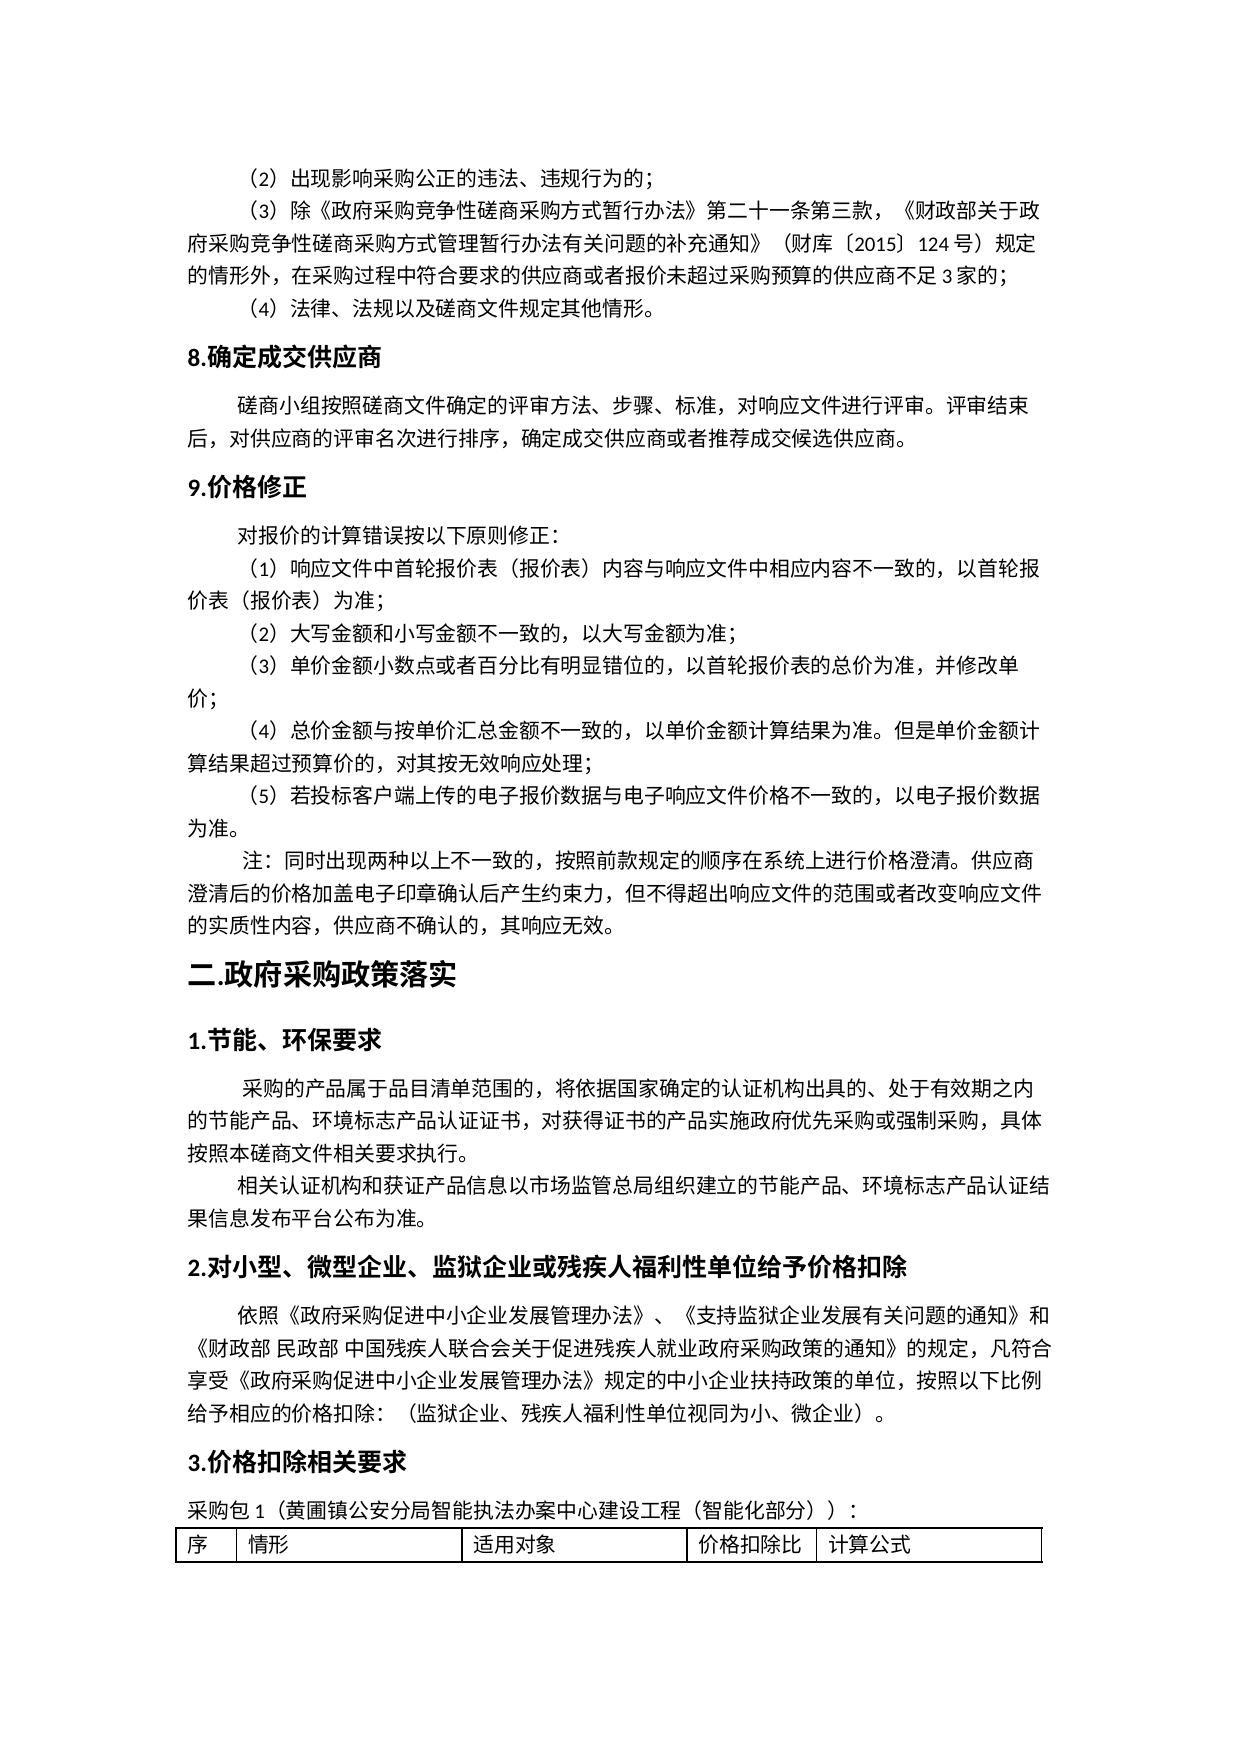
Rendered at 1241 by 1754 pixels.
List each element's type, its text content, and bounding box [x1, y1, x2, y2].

text 对报价的计算错误按以下原则修正： [187, 519, 1053, 552]
text 采购的产品属于品目清单范围的，将依据国家确定的认证机构出具的、处于有效期之内的节能产品、环境标志产品认证证书，对获得证书的产品实施政府优先采购或强制采购，具体按照本磋商文件相关要求执行。 [187, 1072, 1053, 1169]
table_header 价格扣除比例 [688, 1529, 816, 1561]
text （4）总价金额与按单价汇总金额不一致的，以单价金额计算结果为准。但是单价金额计算结果超过预算价的，对其按无效响应处理； [187, 714, 1053, 779]
table_header 情形 [237, 1529, 461, 1561]
text 注：同时出现两种以上不一致的，按照前款规定的顺序在系统上进行价格澄清。供应商澄清后的价格加盖电子印章确认后产生约束力，但不得超出响应文件的范围或者改变响应文件的实质性内容，供应商不确认的，其响应无效。 [187, 844, 1053, 942]
text （3）单价金额小数点或者百分比有明显错位的，以首轮报价表的总价为准，并修改单价； [187, 649, 1053, 714]
text （5）若投标客户端上传的电子报价数据与电子响应文件价格不一致的，以电子报价数据为准。 [187, 779, 1053, 844]
table_header 序号 [177, 1529, 236, 1561]
text 2.对小型、微型企业、监狱企业或残疾人福利性单位给予价格扣除 [187, 1234, 1053, 1299]
text 二.政府采购政策落实 [187, 942, 1053, 1007]
text （2）出现影响采购公正的违法、违规行为的； [187, 162, 1053, 194]
text 磋商小组按照磋商文件确定的评审方法、步骤、标准，对响应文件进行评审。评审结束后，对供应商的评审名次进行排序，确定成交供应商或者推荐成交候选供应商。 [187, 389, 1053, 454]
text 相关认证机构和获证产品信息以市场监管总局组织建立的节能产品、环境标志产品认证结果信息发布平台公布为准。 [187, 1169, 1053, 1234]
text 采购包1（黄圃镇公安分局智能执法办案中心建设工程（智能化部分））： [187, 1494, 1053, 1527]
text （3）除《政府采购竞争性磋商采购方式暂行办法》第二十一条第三款，《财政部关于政府采购竞争性磋商采购方式管理暂行办法有关问题的补充通知》（财库〔2015〕124号）规定的情形外，在采购过程中符合要求的供应商或者报价未超过采购预算的供应商不足3家的； [187, 194, 1053, 292]
table_header 适用对象 [463, 1529, 686, 1561]
text 8.确定成交供应商 [187, 324, 1053, 389]
text （2）大写金额和小写金额不一致的，以大写金额为准； [187, 617, 1053, 649]
table_header 计算公式 [817, 1529, 1041, 1561]
text 依照《政府采购促进中小企业发展管理办法》、《支持监狱企业发展有关问题的通知》和《财政部 民政部 中国残疾人联合会关于促进残疾人就业政府采购政策的通知》的规定，凡符合享受《政府采购促进中小企业发展管理办法》规定的中小企业扶持政策的单位，按照以下比例给予相应的价格扣除：（监狱企业、残疾人福利性单位视同为小、微企业）。 [187, 1299, 1053, 1429]
text 9.价格修正 [187, 454, 1053, 519]
text 1.节能、环保要求 [187, 1007, 1053, 1072]
text （1）响应文件中首轮报价表（报价表）内容与响应文件中相应内容不一致的，以首轮报价表（报价表）为准； [187, 552, 1053, 617]
text （4）法律、法规以及磋商文件规定其他情形。 [187, 292, 1053, 324]
text 3.价格扣除相关要求 [187, 1429, 1053, 1494]
